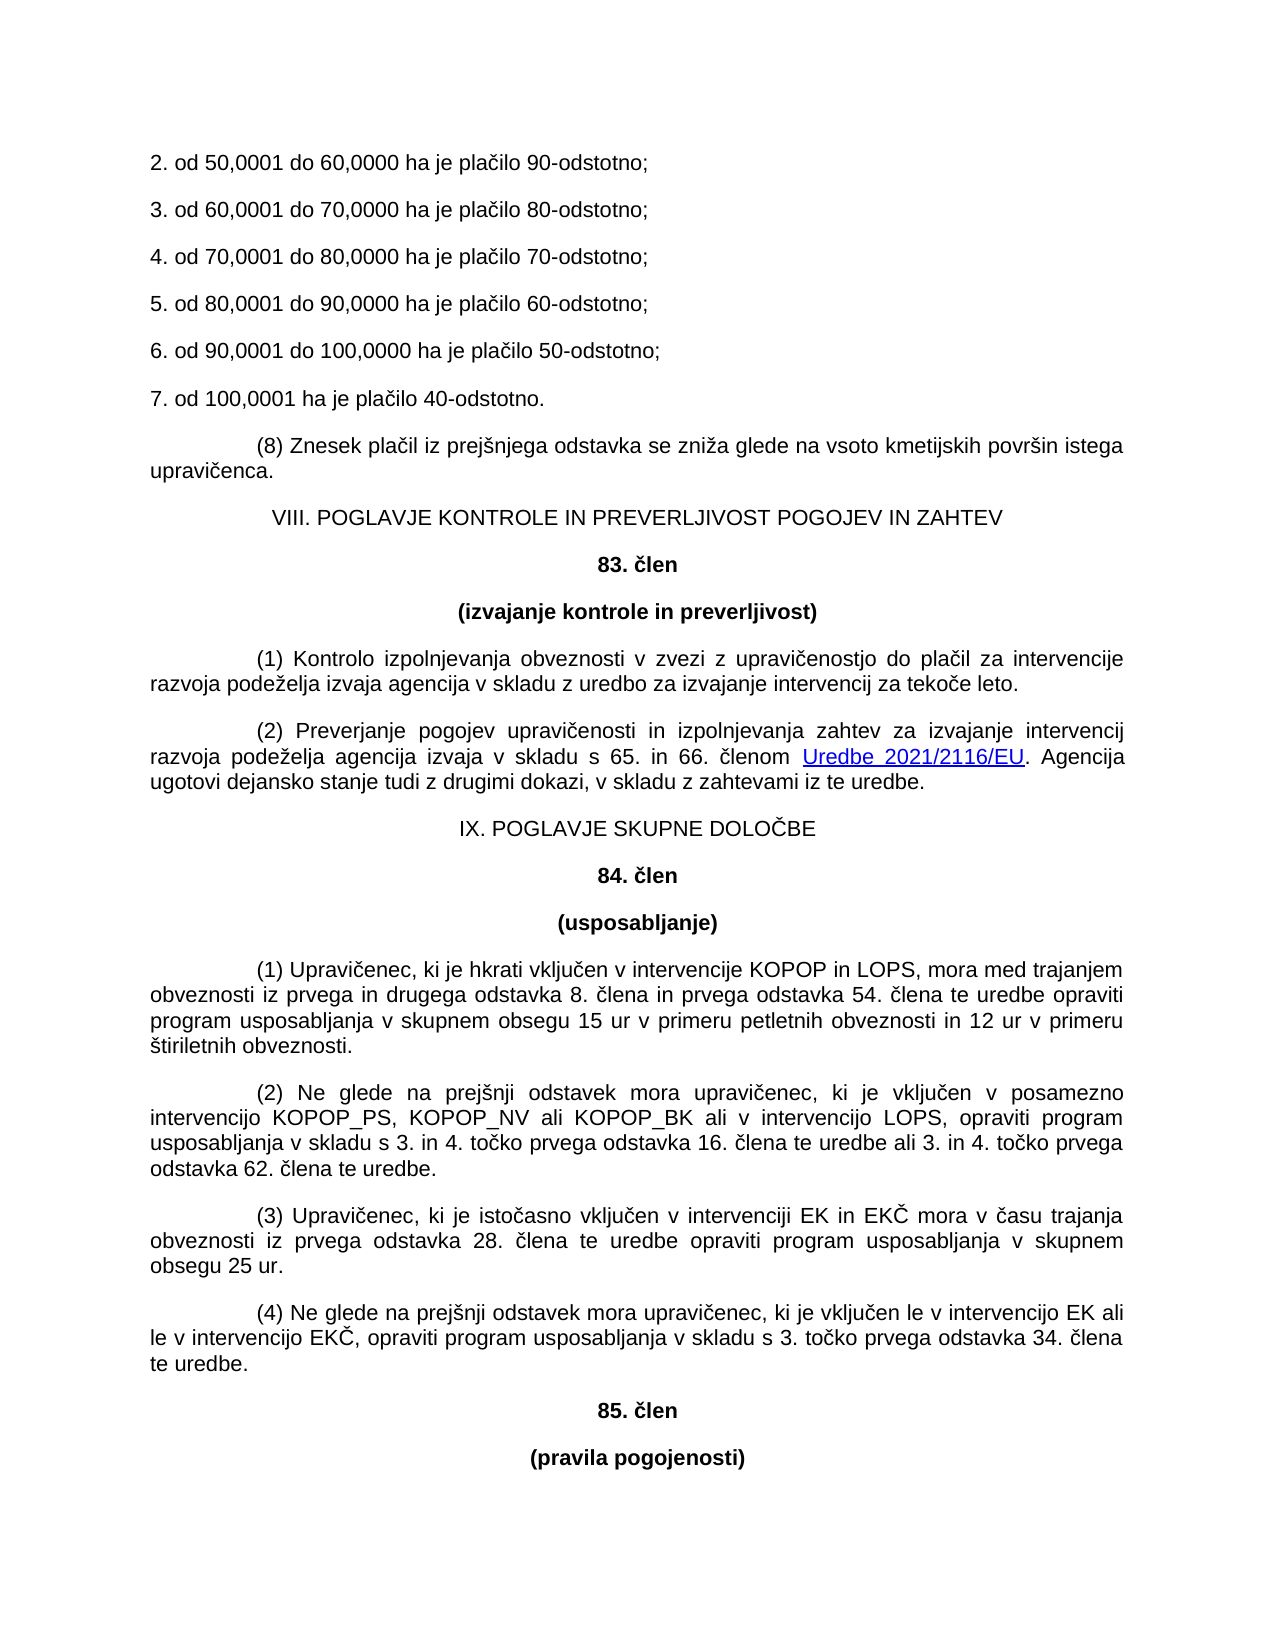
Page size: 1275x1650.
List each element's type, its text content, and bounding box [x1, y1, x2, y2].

text 6. od 90,0001 do 100,0000 ha je plačilo 50-odstotno; [150, 338, 1125, 363]
text (4) Ne glede na prejšnji odstavek mora upravičenec, ki je vključen le v intervencijo EK ali le v intervencijo EKČ, opraviti program usposabljanja v skladu s 3. točko prvega odstavka 34. člena te uredbe. [150, 1275, 1125, 1347]
text (1) Kontrolo izpolnjevanja obveznosti v zvezi z upravičenostjo do plačil za intervencije razvoja podeželja izvaja agencija v skladu z uredbo za izvajanje intervencij za tekoče leto. [150, 621, 1125, 693]
text 3. od 60,0001 do 70,0000 ha je plačilo 80-odstotno; [150, 197, 1125, 222]
text (1) Upravičenec, ki je hkrati vključen v intervencije KOPOP in LOPS, mora med trajanjem obveznosti iz prvega in drugega odstavka 8. člena in prvega odstavka 54. člena te uredbe opraviti program usposabljanja v skupnem obsegu 15 ur v primeru petletnih obveznosti in 12 ur v primeru štiriletnih obveznosti. [150, 932, 1125, 1055]
text 84. člen [150, 813, 1125, 860]
text 7. od 100,0001 ha je plačilo 40-odstotno. [150, 385, 1125, 407]
text 4. od 70,0001 do 80,0000 ha je plačilo 70-odstotno; [150, 244, 1125, 269]
text 2. od 50,0001 do 60,0000 ha je plačilo 90-odstotno; [150, 150, 1125, 175]
text (pravila pogojenosti) [150, 1394, 1125, 1470]
text (izvajanje kontrole in preverljivost) [150, 549, 1125, 621]
text 5. od 80,0001 do 90,0000 ha je plačilo 60-odstotno; [150, 291, 1125, 316]
text 85. člen [150, 1347, 1125, 1394]
text (8) Znesek plačil iz prejšnjega odstavka se zniža glede na vsoto kmetijskih površin istega upravičenca. [150, 407, 1125, 455]
text (3) Upravičenec, ki je istočasno vključen v intervenciji EK in EKČ mora v času trajanja obveznosti iz prvega odstavka 28. člena te uredbe opraviti program usposabljanja v skupnem obsegu 25 ur. [150, 1177, 1125, 1275]
text (2) Preverjanje pogojev upravičenosti in izpolnjevanja zahtev za izvajanje intervencij razvoja podeželja agencija izvaja v skladu s 65. in 66. členom Uredbe 2021/2116/EU. Agencija ugotovi dejansko stanje tudi z drugimi dokazi, v skladu z zahtevami iz te uredbe. [150, 693, 1125, 766]
text (usposabljanje) [150, 860, 1125, 932]
text (2) Ne glede na prejšnji odstavek mora upravičenec, ki je vključen v posamezno intervencijo KOPOP_PS, KOPOP_NV ali KOPOP_BK ali v intervencijo LOPS, opraviti program usposabljanja v skladu s 3. in 4. točko prvega odstavka 16. člena te uredbe ali 3. in 4. točko prvega odstavka 62. člena te uredbe. [150, 1055, 1125, 1177]
text VIII. poglavje KONTROLE IN PREVERLJIVOST POGOJEV IN ZAHTEV [150, 455, 1125, 502]
text 83. člen [150, 502, 1125, 549]
text IX. poglavje SKUPNE DOLOČBE [150, 766, 1125, 813]
